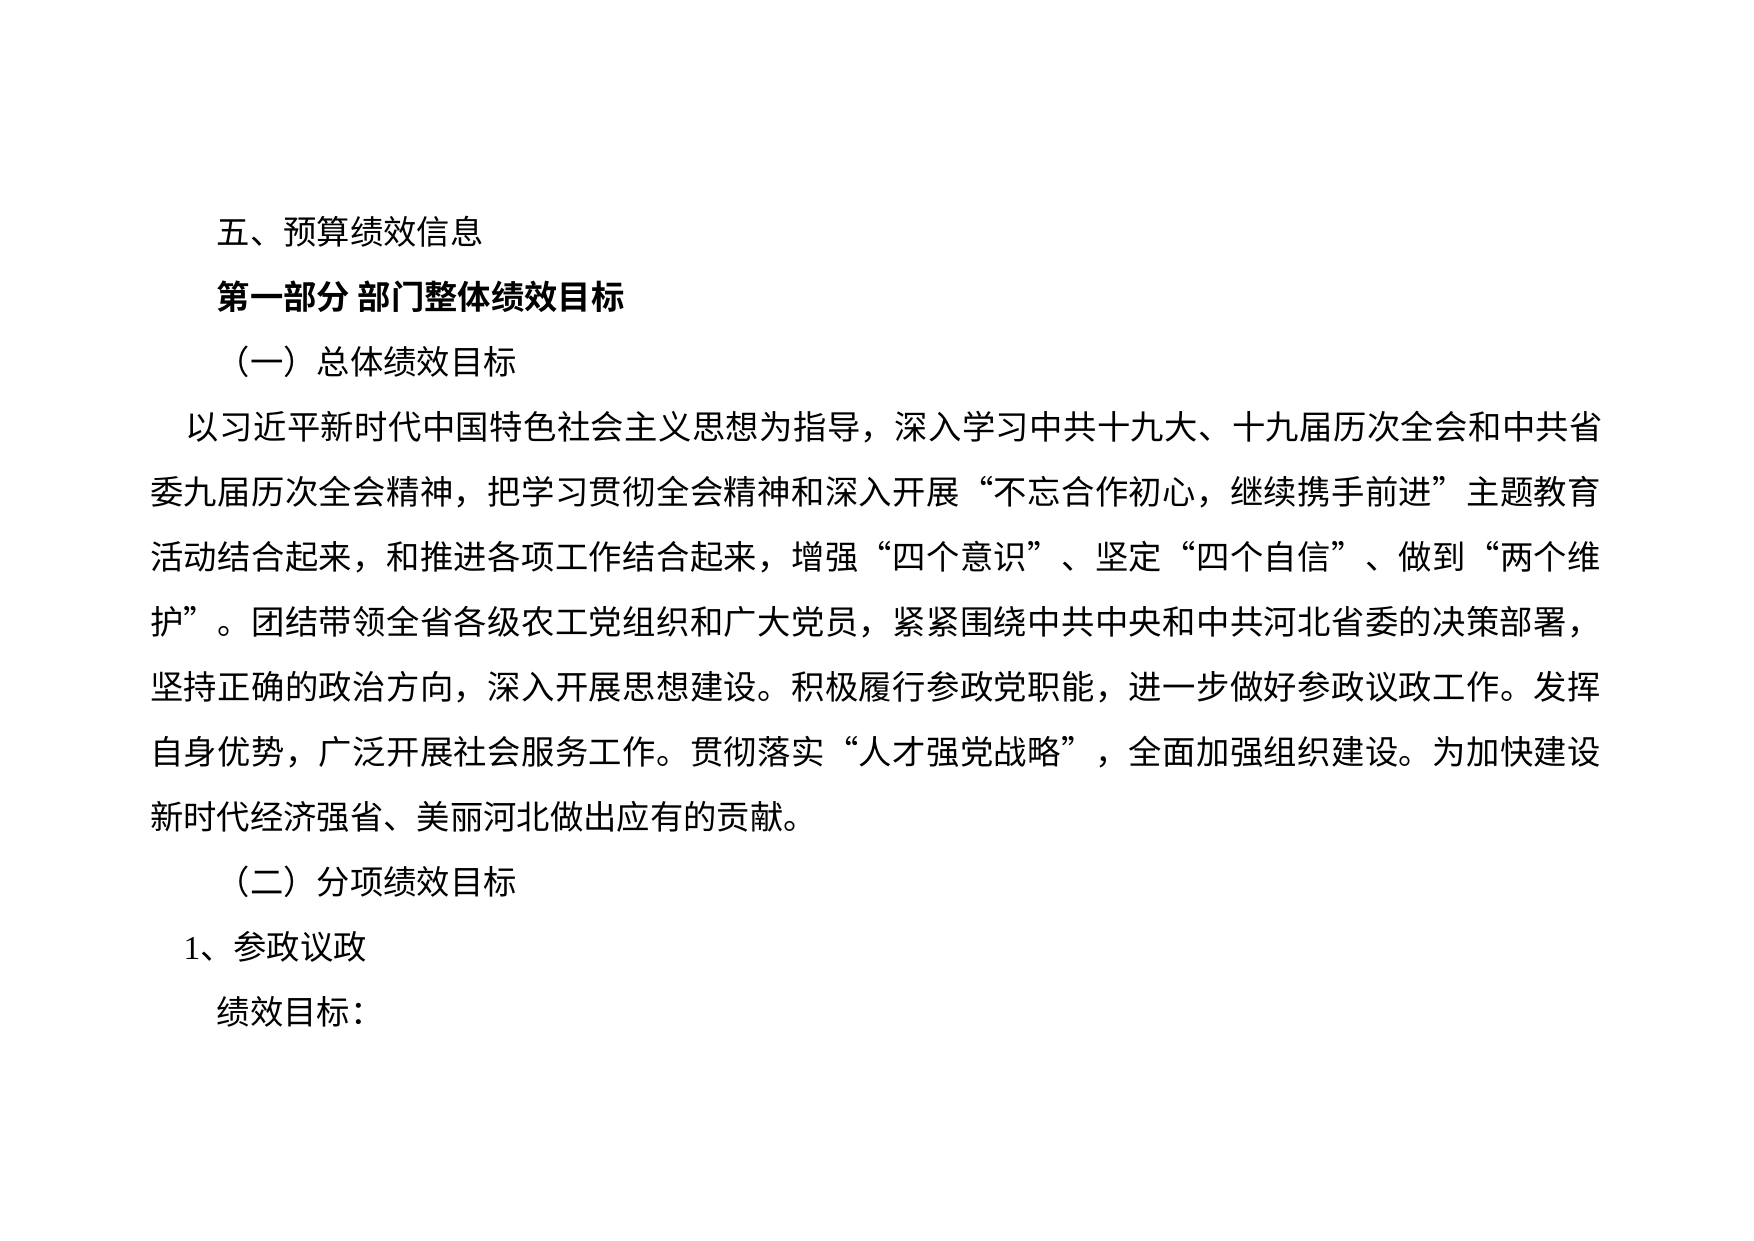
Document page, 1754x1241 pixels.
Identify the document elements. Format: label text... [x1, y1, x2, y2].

text 绩效目标： [150, 978, 1604, 1043]
text （二）分项绩效目标 [150, 848, 1604, 913]
text 五、预算绩效信息 [150, 198, 1604, 263]
text （一）总体绩效目标 [150, 328, 1604, 393]
text 第一部分 部门整体绩效目标 [150, 263, 1604, 328]
text 以习近平新时代中国特色社会主义思想为指导，深入学习中共十九大、十九届历次全会和中共省委九届历次全会精神，把学习贯彻全会精神和深入开展“不忘合作初心，继续携手前进”主题教育活动结合起来，和推进各项工作结合起来，增强“四个意识”、坚定“四个自信”、做到“两个维护”。团结带领全省各级农工党组织和广大党员，紧紧围绕中共中央和中共河北省委的决策部署，坚持正确的政治方向，深入开展思想建设。积极履行参政党职能，进一步做好参政议政工作。发挥自身优势，广泛开展社会服务工作。贯彻落实“人才强党战略”，全面加强组织建设。为加快建设新时代经济强省、美丽河北做出应有的贡献。 [150, 393, 1604, 848]
text 1、参政议政 [150, 913, 1604, 978]
